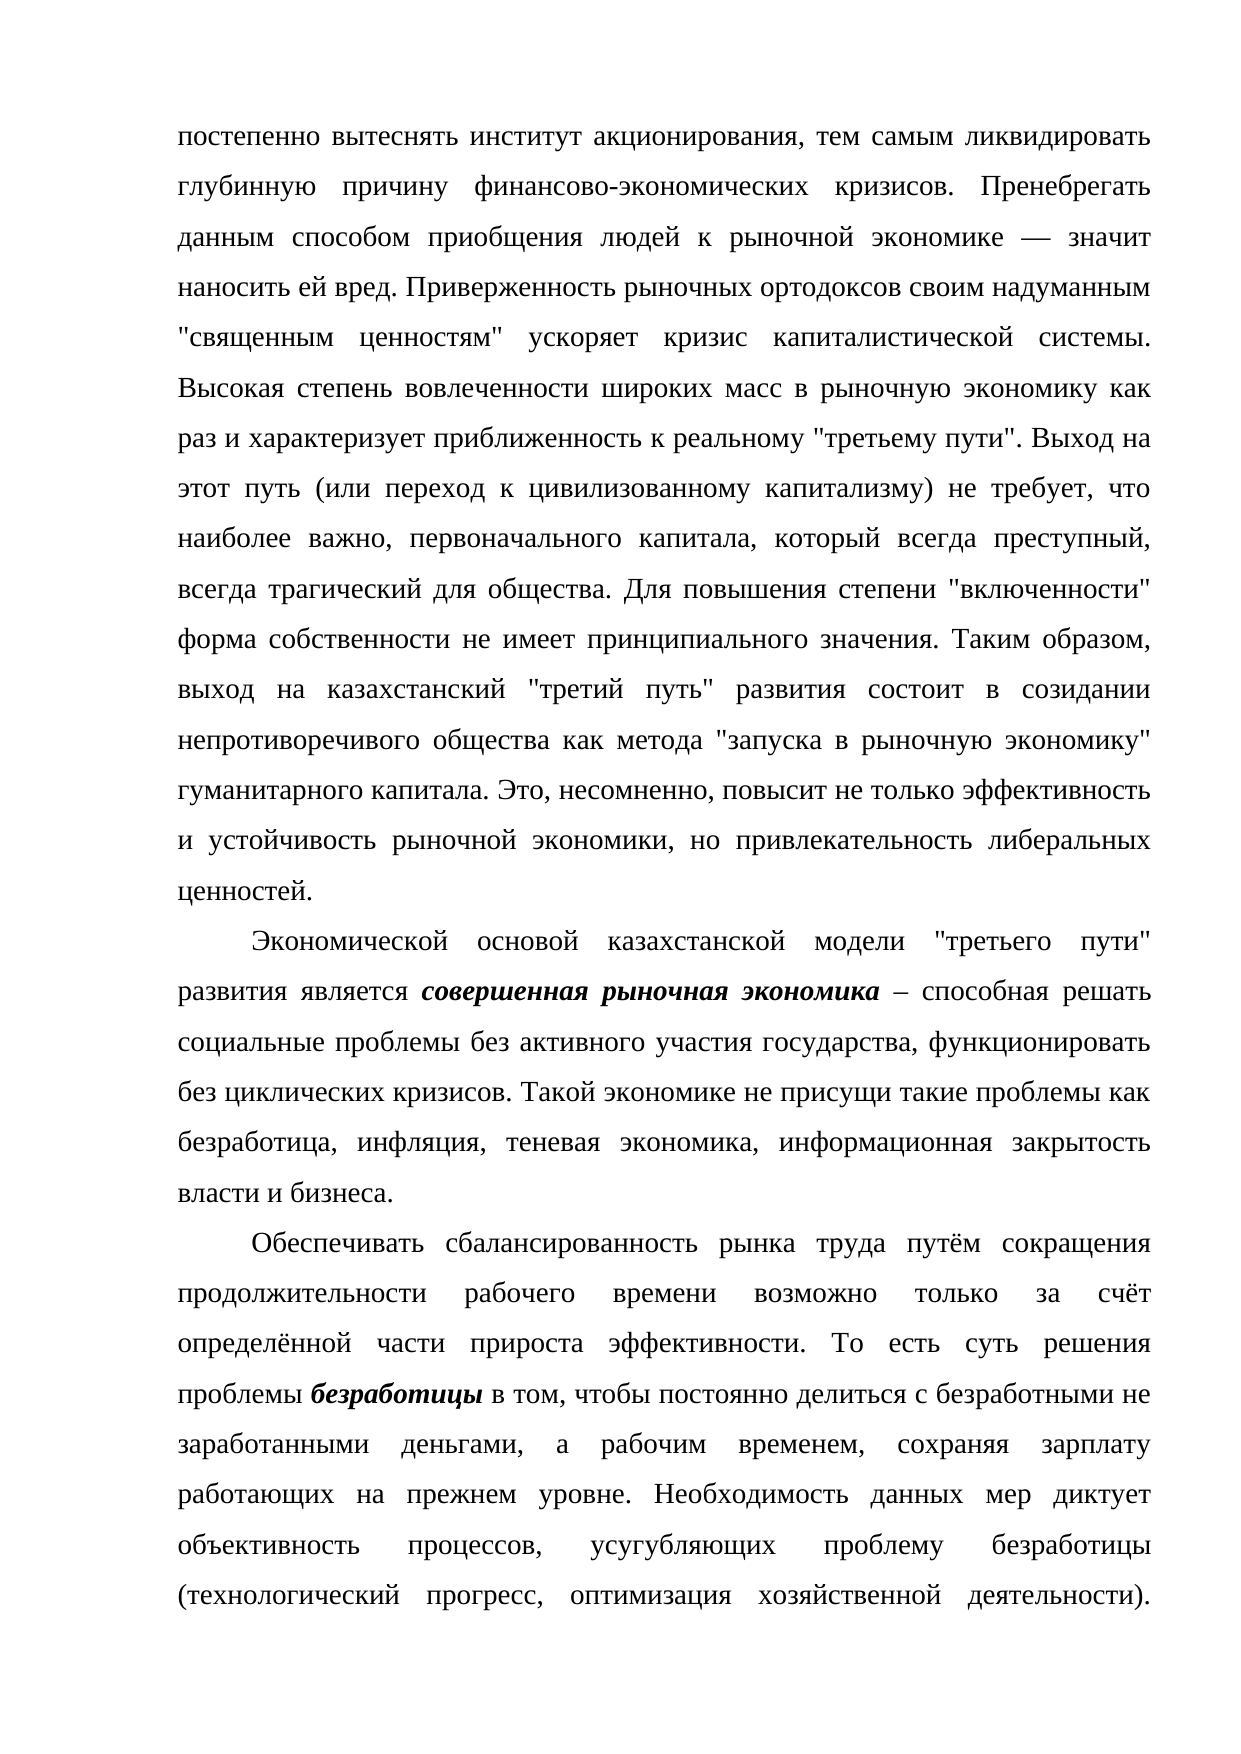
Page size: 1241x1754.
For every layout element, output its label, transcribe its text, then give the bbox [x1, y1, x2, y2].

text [177, 118, 1152, 906]
text Экономической основой казахстанской модели "третьего пути" развития является совершенная рыночная экономика – способная решать социальные проблемы без активного участия государства, функционировать без циклических кризисов. Такой экономике не присущи такие проблемы как безработица, инфляция, теневая экономика, информационная закрытость власти и бизнеса. [177, 923, 1152, 1208]
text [177, 1225, 1152, 1611]
